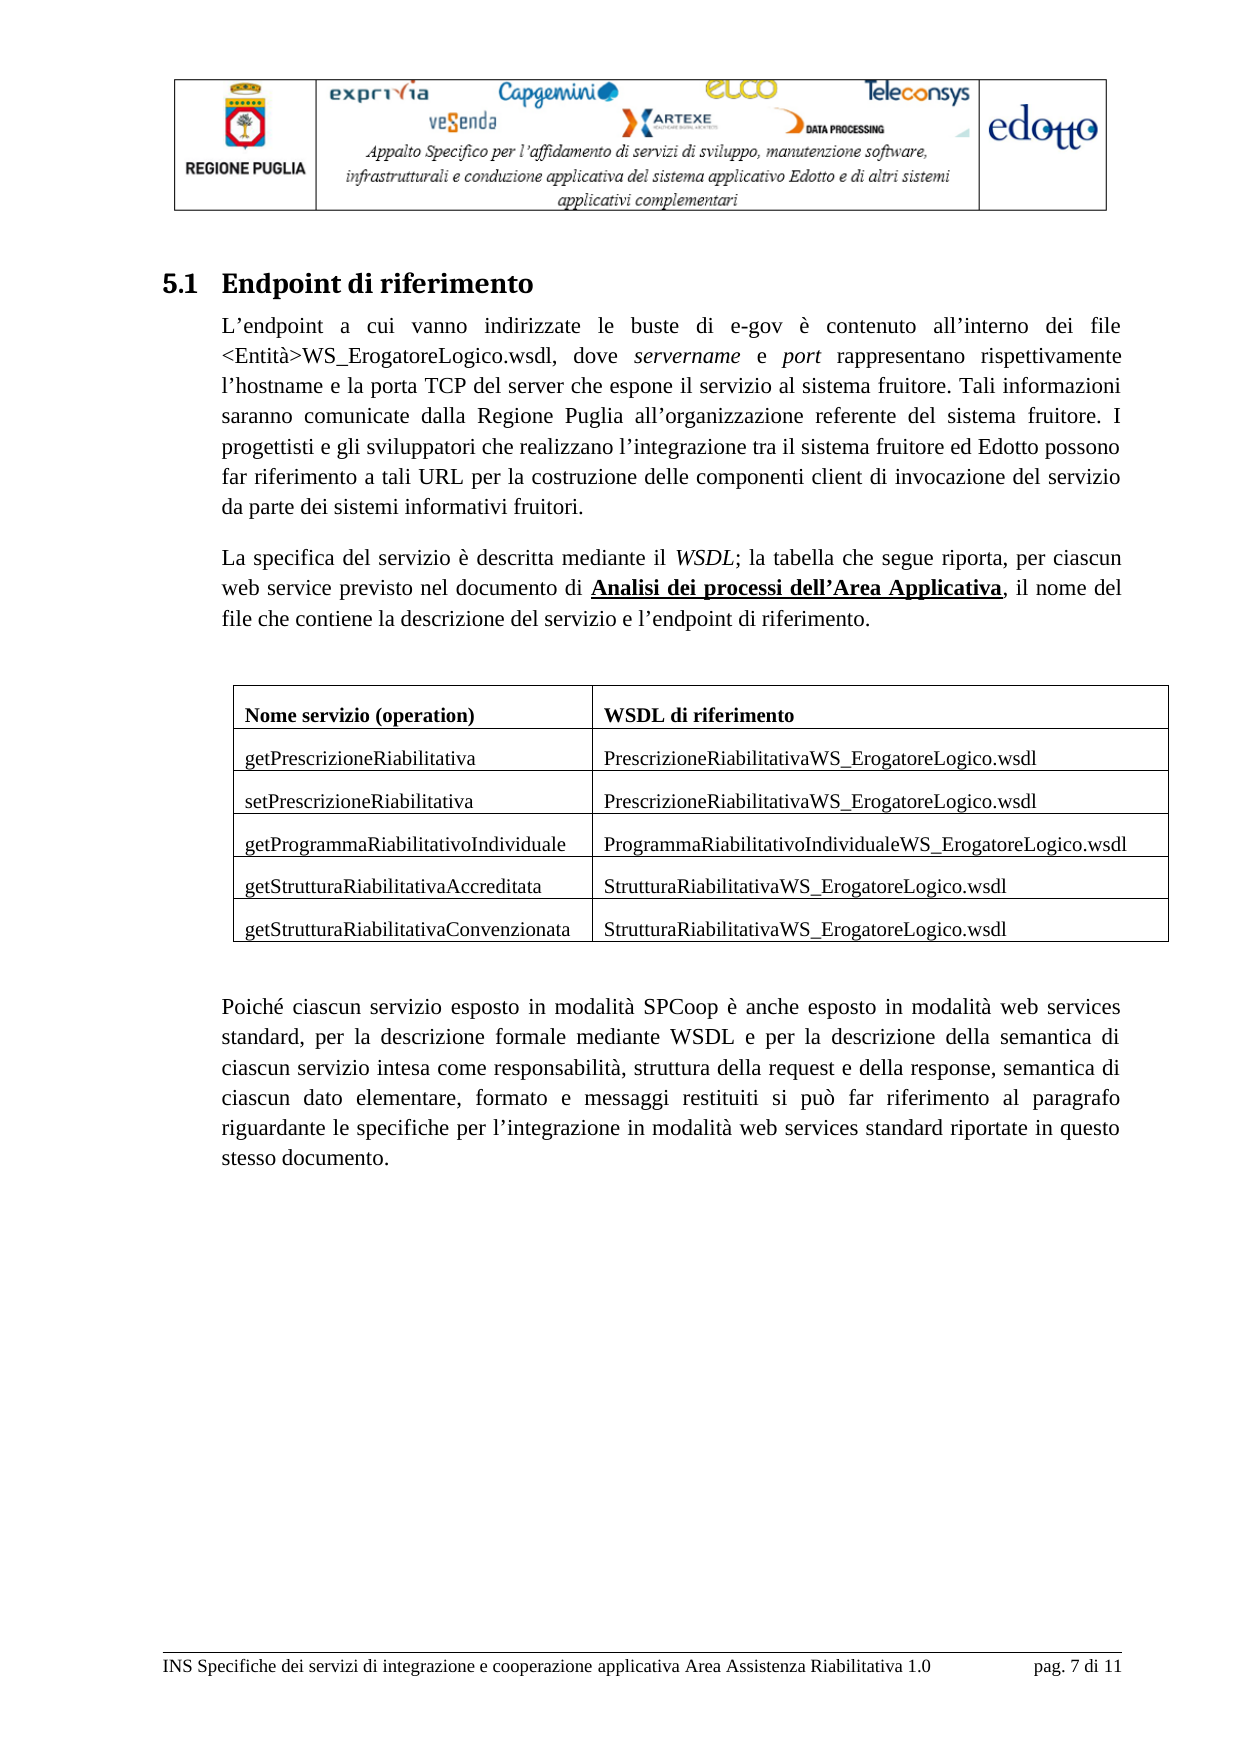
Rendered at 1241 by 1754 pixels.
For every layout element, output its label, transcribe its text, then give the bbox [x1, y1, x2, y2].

table_cell ProgrammaRiabilitativoIndividualeWS_ErogatoreLogico.wsdl [593, 814, 1168, 856]
subtitle 5.1 Endpoint di riferimento [162, 267, 1122, 301]
table_cell getStrutturaRiabilitativaAccreditata [234, 857, 592, 898]
table_cell StrutturaRiabilitativaWS_ErogatoreLogico.wsdl [593, 899, 1168, 941]
table_header Nome servizio (operation) [234, 686, 592, 727]
text L’endpoint a cui vanno indirizzate le buste di e-gov è contenuto all’interno dei file <Entità>WS_ErogatoreLogico.wsdl, dove servername e port rappresentano rispettivamente l’hostname e la porta TCP del server che espone il servizio al sistema fruitore. Tali informazioni saranno comunicate dalla Regione Puglia all’organizzazione referente del sistema fruitore. I progettisti e gli sviluppatori che realizzano l’integrazione tra il sistema fruitore ed Edotto possono far riferimento a tali URL per la costruzione delle componenti client di invocazione del servizio da parte dei sistemi informativi fruitori. [221, 312, 1122, 519]
table_header WSDL di riferimento [593, 686, 1168, 727]
text Poiché ciascun servizio esposto in modalità SPCoop è anche esposto in modalità web services standard, per la descrizione formale mediante WSDL e per la descrizione della semantica di ciascun servizio intesa come responsabilità, struttura della request e della response, semantica di ciascun dato elementare, formato e messaggi restituiti si può far riferimento al paragrafo riguardante le specifiche per l’integrazione in modalità web services standard riportate in questo stesso documento. [221, 993, 1122, 1171]
table_cell PrescrizioneRiabilitativaWS_ErogatoreLogico.wsdl [593, 771, 1168, 813]
table_cell getProgrammaRiabilitativoIndividuale [234, 814, 592, 856]
table_cell getPrescrizioneRiabilitativa [234, 729, 592, 770]
text La specifica del servizio è descritta mediante il WSDL; la tabella che segue riporta, per ciascun web service previsto nel documento di Analisi dei processi dell’Area Applicativa, il nome del file che contiene la descrizione del servizio e l’endpoint di riferimento. [221, 544, 1122, 631]
table_cell StrutturaRiabilitativaWS_ErogatoreLogico.wsdl [593, 857, 1168, 898]
picture [169, 73, 1115, 218]
table_cell setPrescrizioneRiabilitativa [234, 771, 592, 813]
table_cell getStrutturaRiabilitativaConvenzionata [234, 899, 592, 941]
table_cell PrescrizioneRiabilitativaWS_ErogatoreLogico.wsdl [593, 729, 1168, 770]
